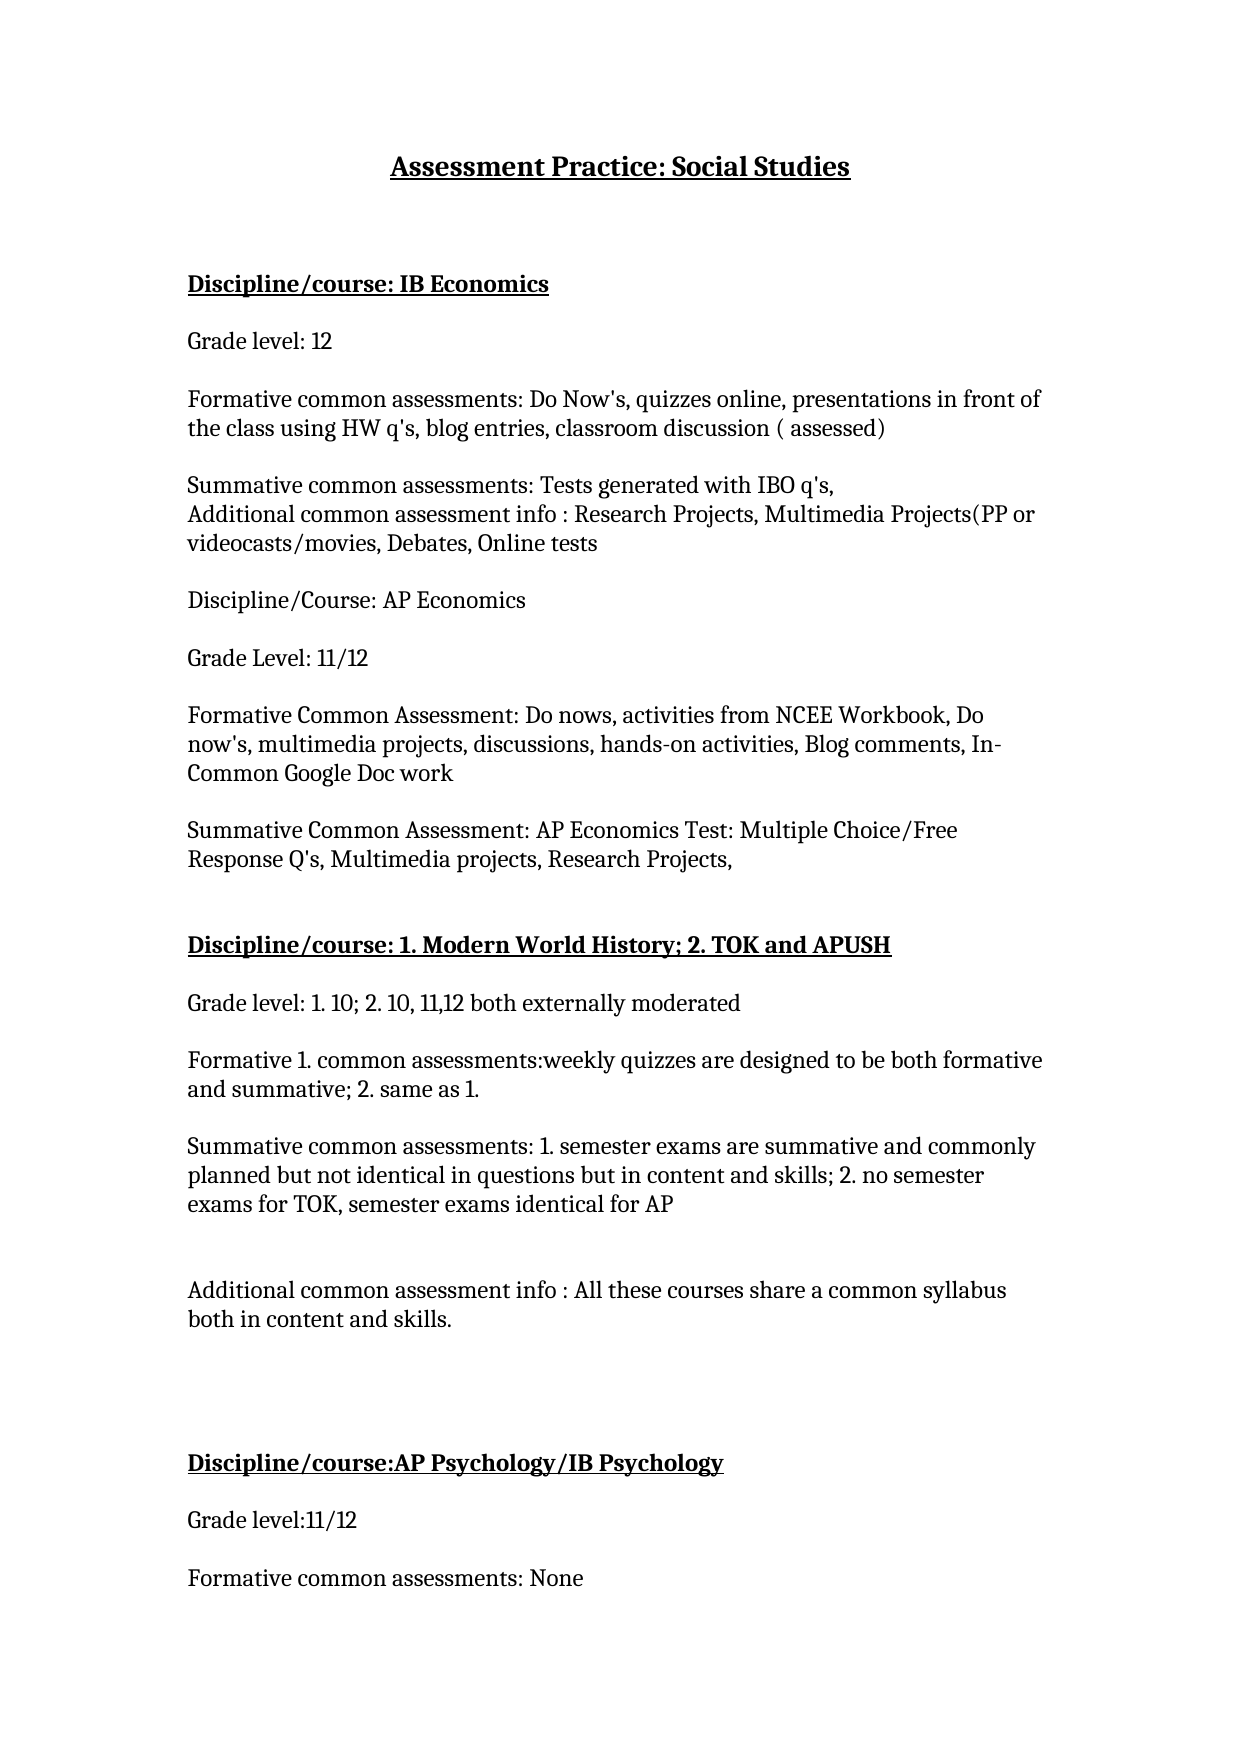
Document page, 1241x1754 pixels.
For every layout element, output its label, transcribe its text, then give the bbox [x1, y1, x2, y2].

text Discipline/course: 1. Modern World History; 2. TOK and APUSH [187, 931, 1053, 960]
text Discipline/Course: AP Economics [187, 586, 1053, 615]
text Formative 1. common assessments:weekly quizzes are designed to be both formative and summative; 2. same as 1. [187, 1046, 1053, 1103]
text Formative Common Assessment: Do nows, activities from NCEE Workbook, Do now's, multimedia projects, discussions, hands-on activities, Blog comments, In-Common Google Doc work [187, 701, 1053, 787]
text Grade level:11/12 [187, 1506, 1053, 1535]
text Formative common assessments: None [187, 1563, 1053, 1592]
text Additional common assessment info : Research Projects, Multimedia Projects(PP or videocasts/movies, Debates, Online tests [187, 500, 1053, 557]
text Discipline/course:AP Psychology/IB Psychology [187, 1448, 1053, 1477]
text Additional common assessment info : All these courses share a common syllabus both in content and skills. [187, 1276, 1053, 1333]
text Grade level: 12 [187, 327, 1053, 356]
text Summative common assessments: Tests generated with IBO q's, [187, 471, 1053, 500]
text Summative Common Assessment: AP Economics Test: Multiple Choice/Free Response Q's, Multimedia projects, Research Projects, [187, 816, 1053, 873]
text Discipline/course: IB Economics [187, 270, 1053, 298]
text Grade Level: 11/12 [187, 643, 1053, 672]
text Assessment Practice: Social Studies [187, 150, 1053, 183]
text Grade level: 1. 10; 2. 10, 11,12 both externally moderated [187, 988, 1053, 1017]
text Summative common assessments: 1. semester exams are summative and commonly planned but not identical in questions but in content and skills; 2. no semester exams for TOK, semester exams identical for AP [187, 1132, 1053, 1218]
text Formative common assessments: Do Now's, quizzes online, presentations in front of the class using HW q's, blog entries, classroom discussion ( assessed) [187, 385, 1053, 442]
